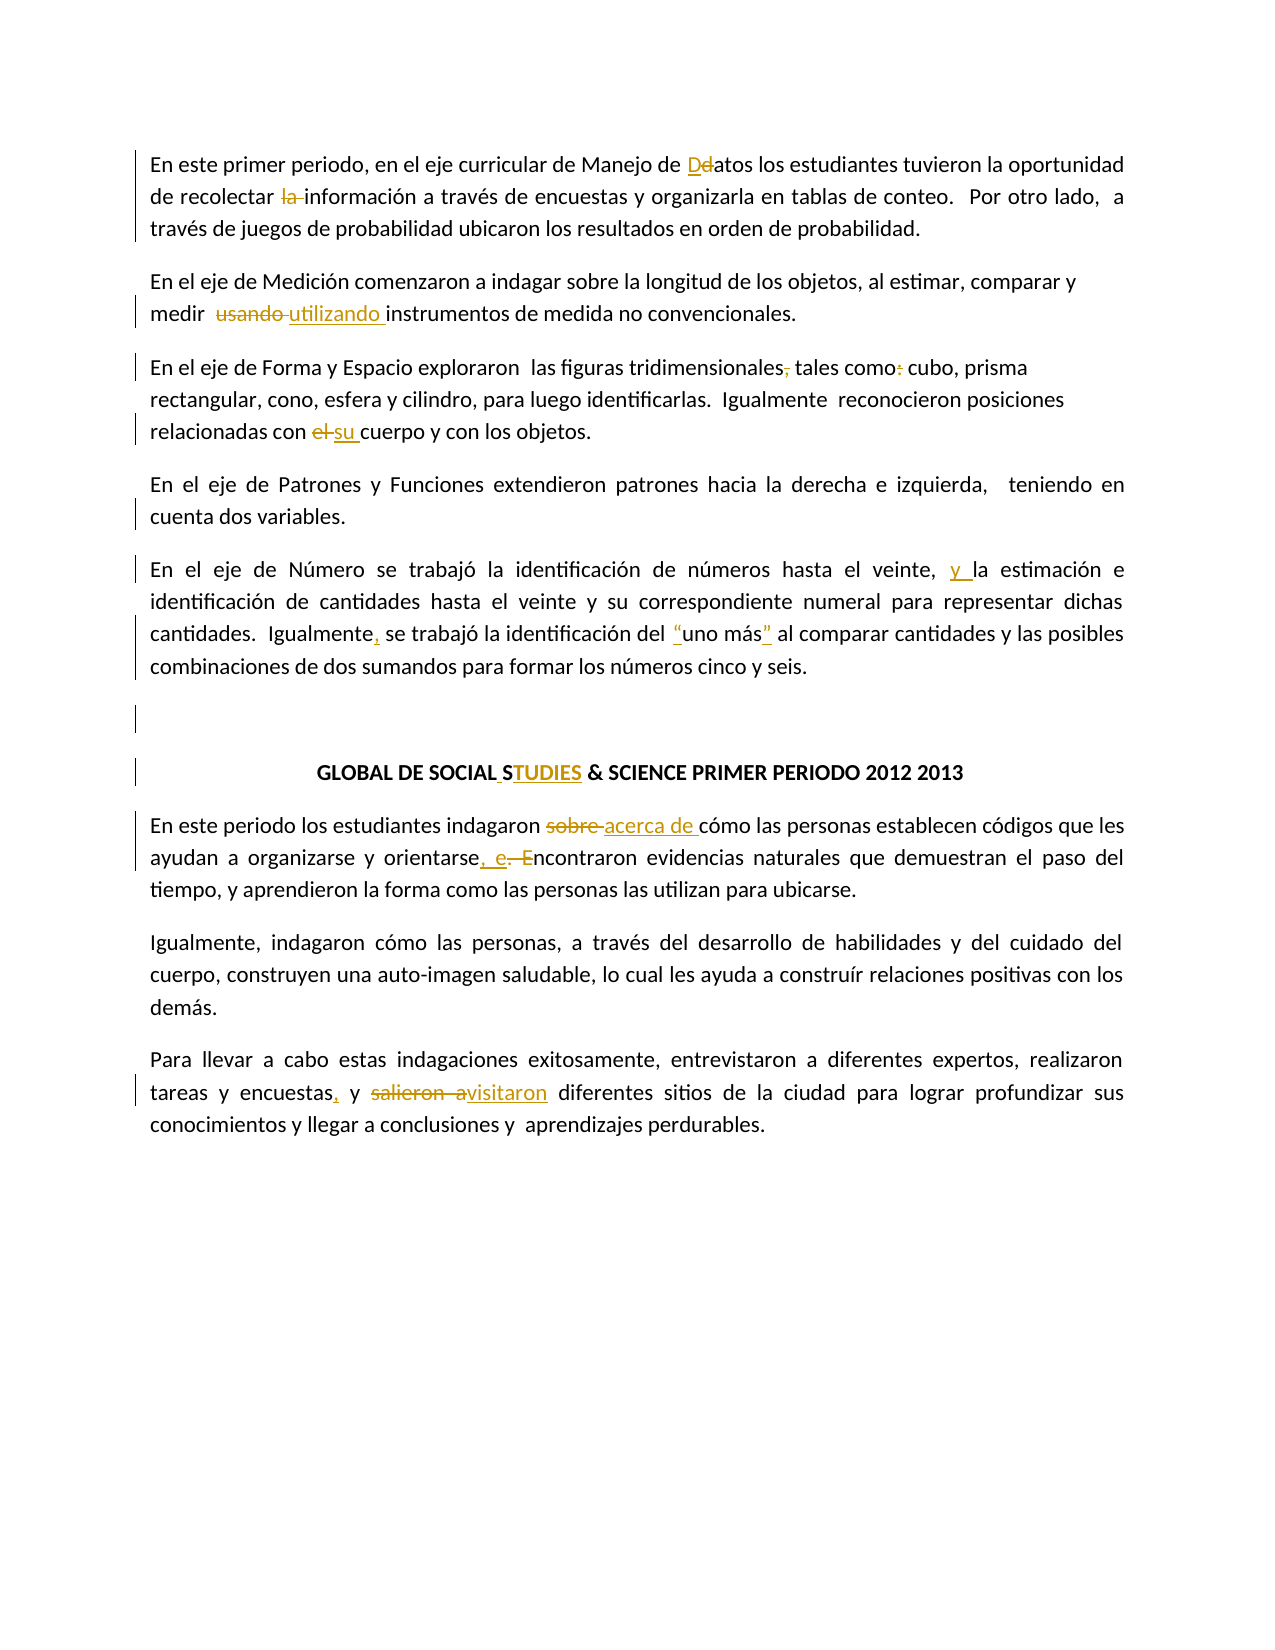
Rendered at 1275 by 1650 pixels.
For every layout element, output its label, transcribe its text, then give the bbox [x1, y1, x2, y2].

text En este primer periodo, en el eje curricular de Manejo de atos los estudiantes tuvieron la oportunidad de recolectar información a través de encuestas y organizarla en tablas de conteo. Por otro lado, a través de juegos de probabilidad ubicaron los resultados en orden de probabilidad. [150, 150, 1125, 242]
text En este periodo los estudiantes indagaron cómo las personas establecen códigos que les ayudan a organizarse y orientarsencontraron evidencias naturales que demuestran el paso del tiempo, y aprendieron la forma como las personas las utilizan para ubicarse. [150, 811, 1125, 903]
text Para llevar a cabo estas indagaciones exitosamente, entrevistaron a diferentes expertos, realizaron tareas y encuestas y diferentes sitios de la ciudad para lograr profundizar sus conocimientos y llegar a conclusiones y aprendizajes perdurables. [150, 1046, 1125, 1138]
text En el eje de Número se trabajó la identificación de números hasta el veinte, la estimación e identificación de cantidades hasta el veinte y su correspondiente numeral para representar dichas cantidades. Igualmente se trabajó la identificación del uno más al comparar cantidades y las posibles combinaciones de dos sumandos para formar los números cinco y seis. [150, 555, 1125, 680]
text En el eje de Forma y Espacio exploraron las figuras tridimensionales tales como cubo, prisma rectangular, cono, esfera y cilindro, para luego identificarlas. Igualmente reconocieron posiciones relacionadas con cuerpo y con los objetos. [150, 353, 1125, 445]
text En el eje de Patrones y Funciones extendieron patrones hacia la derecha e izquierda, teniendo en cuenta dos variables. [150, 470, 1125, 530]
text GLOBAL DE SOCIALS & SCIENCE PRIMER PERIODO 2012 2013 [150, 758, 1125, 786]
text En el eje de Medición comenzaron a indagar sobre la longitud de los objetos, al estimar, comparar y medir instrumentos de medida no convencionales. [150, 267, 1125, 328]
text Igualmente, indagaron cómo las personas, a través del desarrollo de habilidades y del cuidado del cuerpo, construyen una auto-imagen saludable, lo cual les ayuda a construír relaciones positivas con los demás. [150, 928, 1125, 1021]
